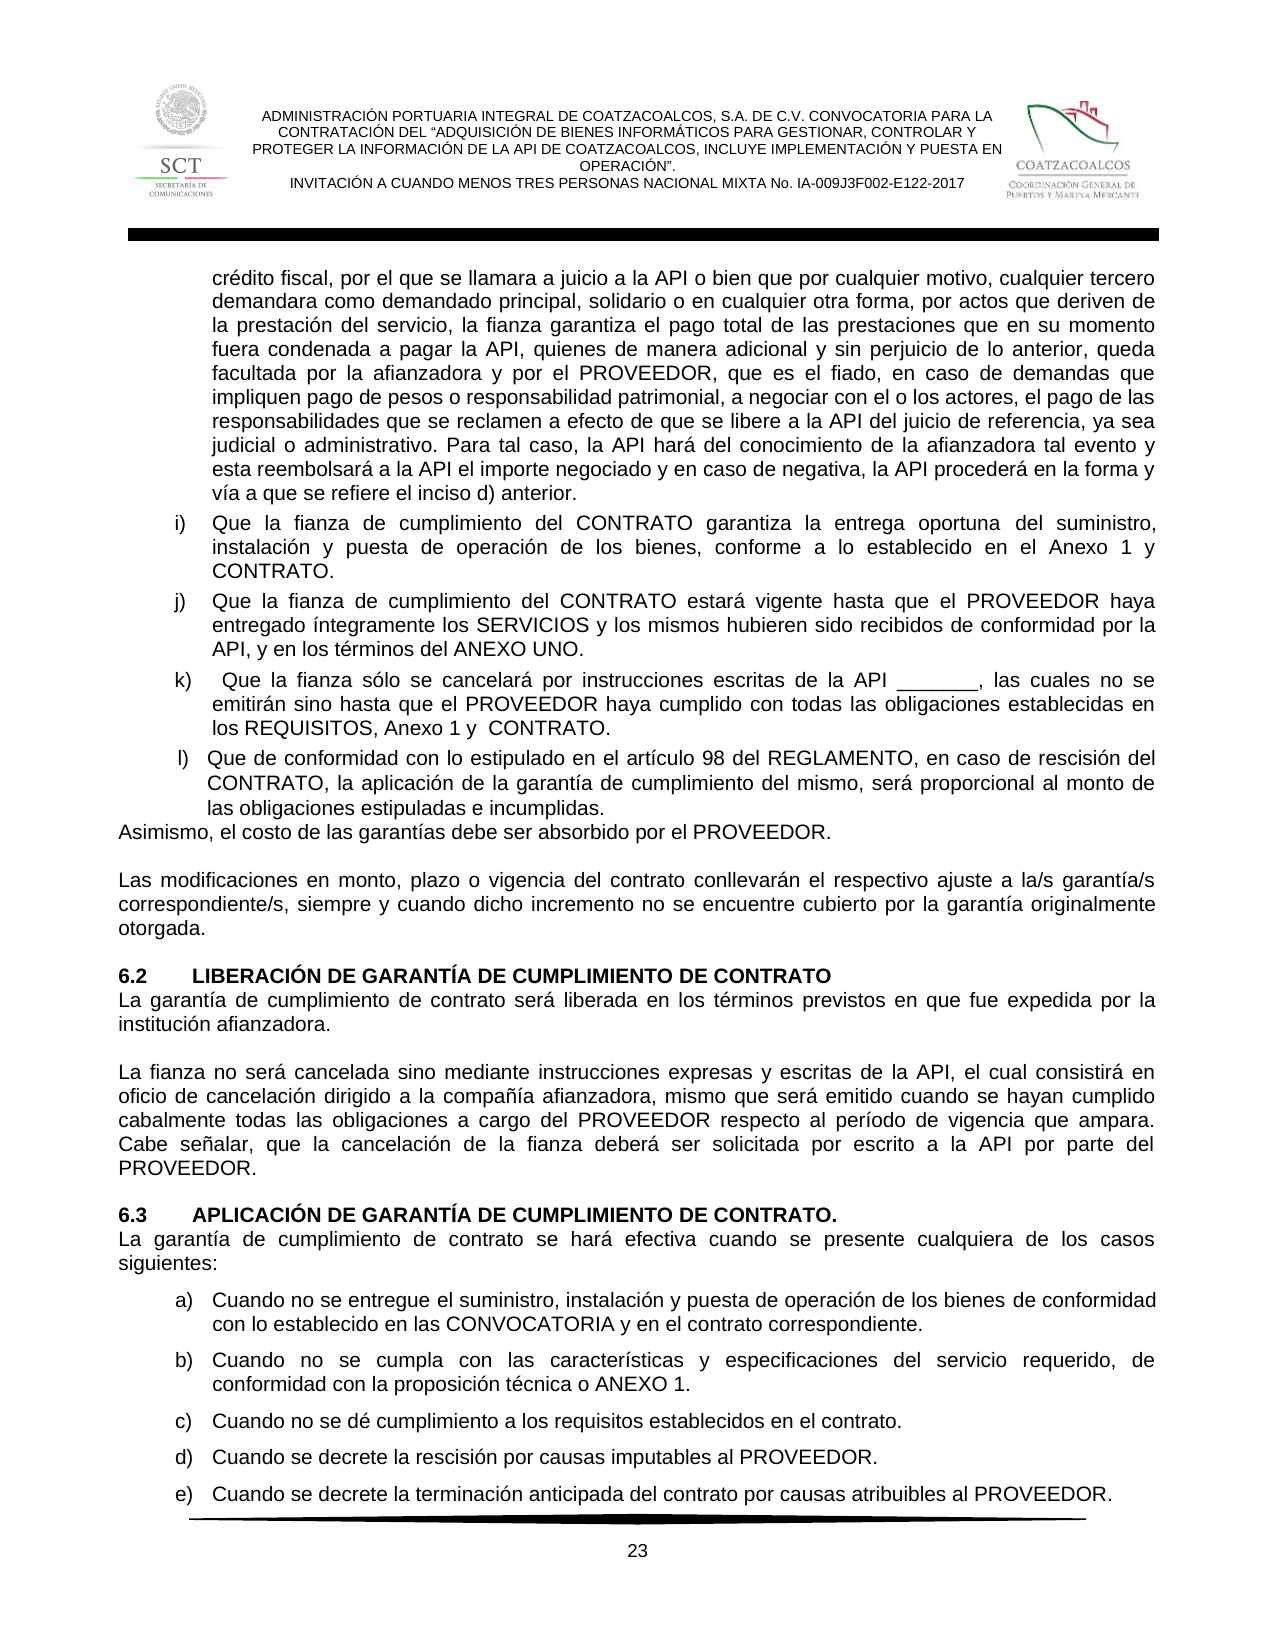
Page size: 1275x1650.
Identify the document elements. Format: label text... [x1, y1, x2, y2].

list Cuando no se dé cumplimiento a los requisitos establecidos en el contrato. [175, 1408, 1157, 1432]
text La garantía de cumplimiento de contrato se hará efectiva cuando se presente cualquiera de los casos siguientes: [118, 1227, 1157, 1275]
picture [129, 84, 233, 199]
text La garantía de cumplimiento de contrato será liberada en los términos previstos en que fue expedida por la institución afianzadora. [118, 988, 1157, 1036]
text j) Que la fianza de cumplimiento del CONTRATO estará vigente hasta que el PROVEEDOR haya entregado íntegramente los SERVICIOS y los mismos hubieren sido recibidos de conformidad por la API, y en los términos del ANEXO UNO. [174, 589, 1157, 661]
text Las modificaciones en monto, plazo o vigencia del contrato conllevarán el respectivo ajuste a la/s garantía/s correspondiente/s, siempre y cuando dicho incremento no se encuentre cubierto por la garantía originalmente otorgada. [118, 868, 1157, 940]
text 6.2 LIBERACIÓN DE GARANTÍA DE CUMPLIMIENTO DE CONTRATO [118, 964, 1157, 988]
list Cuando se decrete la rescisión por causas imputables al PROVEEDOR. [175, 1445, 1157, 1469]
list Cuando se decrete la terminación anticipada del contrato por causas atribuibles al PROVEEDOR. [175, 1481, 1157, 1505]
text i) Que la fianza de cumplimiento del CONTRATO garantiza la entrega oportuna del suministro, instalación y puesta de operación de los bienes, conforme a lo establecido en el Anexo 1 y CONTRATO. [174, 511, 1157, 583]
list Cuando no se cumpla con las características y especificaciones del servicio requerido, de conformidad con la proposición técnica o ANEXO 1. [175, 1348, 1157, 1396]
list Cuando no se entregue el suministro, instalación y puesta de operación de los bienes de conformidad con lo establecido en las CONVOCATORIA y en el contrato correspondiente. [175, 1288, 1157, 1336]
text La fianza no será cancelada sino mediante instrucciones expresas y escritas de la API, el cual consistirá en oficio de cancelación dirigido a la compañía afianzadora, mismo que será emitido cuando se hayan cumplido cabalmente todas las obligaciones a cargo del PROVEEDOR respecto al período de vigencia que ampara. Cabe señalar, que la cancelación de la fianza deberá ser solicitada por escrito a la API por parte del PROVEEDOR. [118, 1059, 1157, 1179]
picture [1006, 101, 1140, 200]
text 6.3 APLICACIÓN DE GARANTÍA DE CUMPLIMIENTO DE CONTRATO. [118, 1203, 1157, 1227]
text k) Que la fianza sólo se cancelará por instrucciones escritas de la API _______, las cuales no se emitirán sino hasta que el PROVEEDOR haya cumplido con todas las obligaciones establecidas en los REQUISITOS, Anexo 1 y CONTRATO. [174, 667, 1157, 739]
text Asimismo, el costo de las garantías debe ser absorbido por el PROVEEDOR. [118, 820, 1157, 844]
text l) Que de conformidad con lo estipulado en el artículo 98 del REGLAMENTO, en caso de rescisión del CONTRATO, la aplicación de la garantía de cumplimiento del mismo, será proporcional al monto de las obligaciones estipuladas e incumplidas. [177, 746, 1157, 820]
